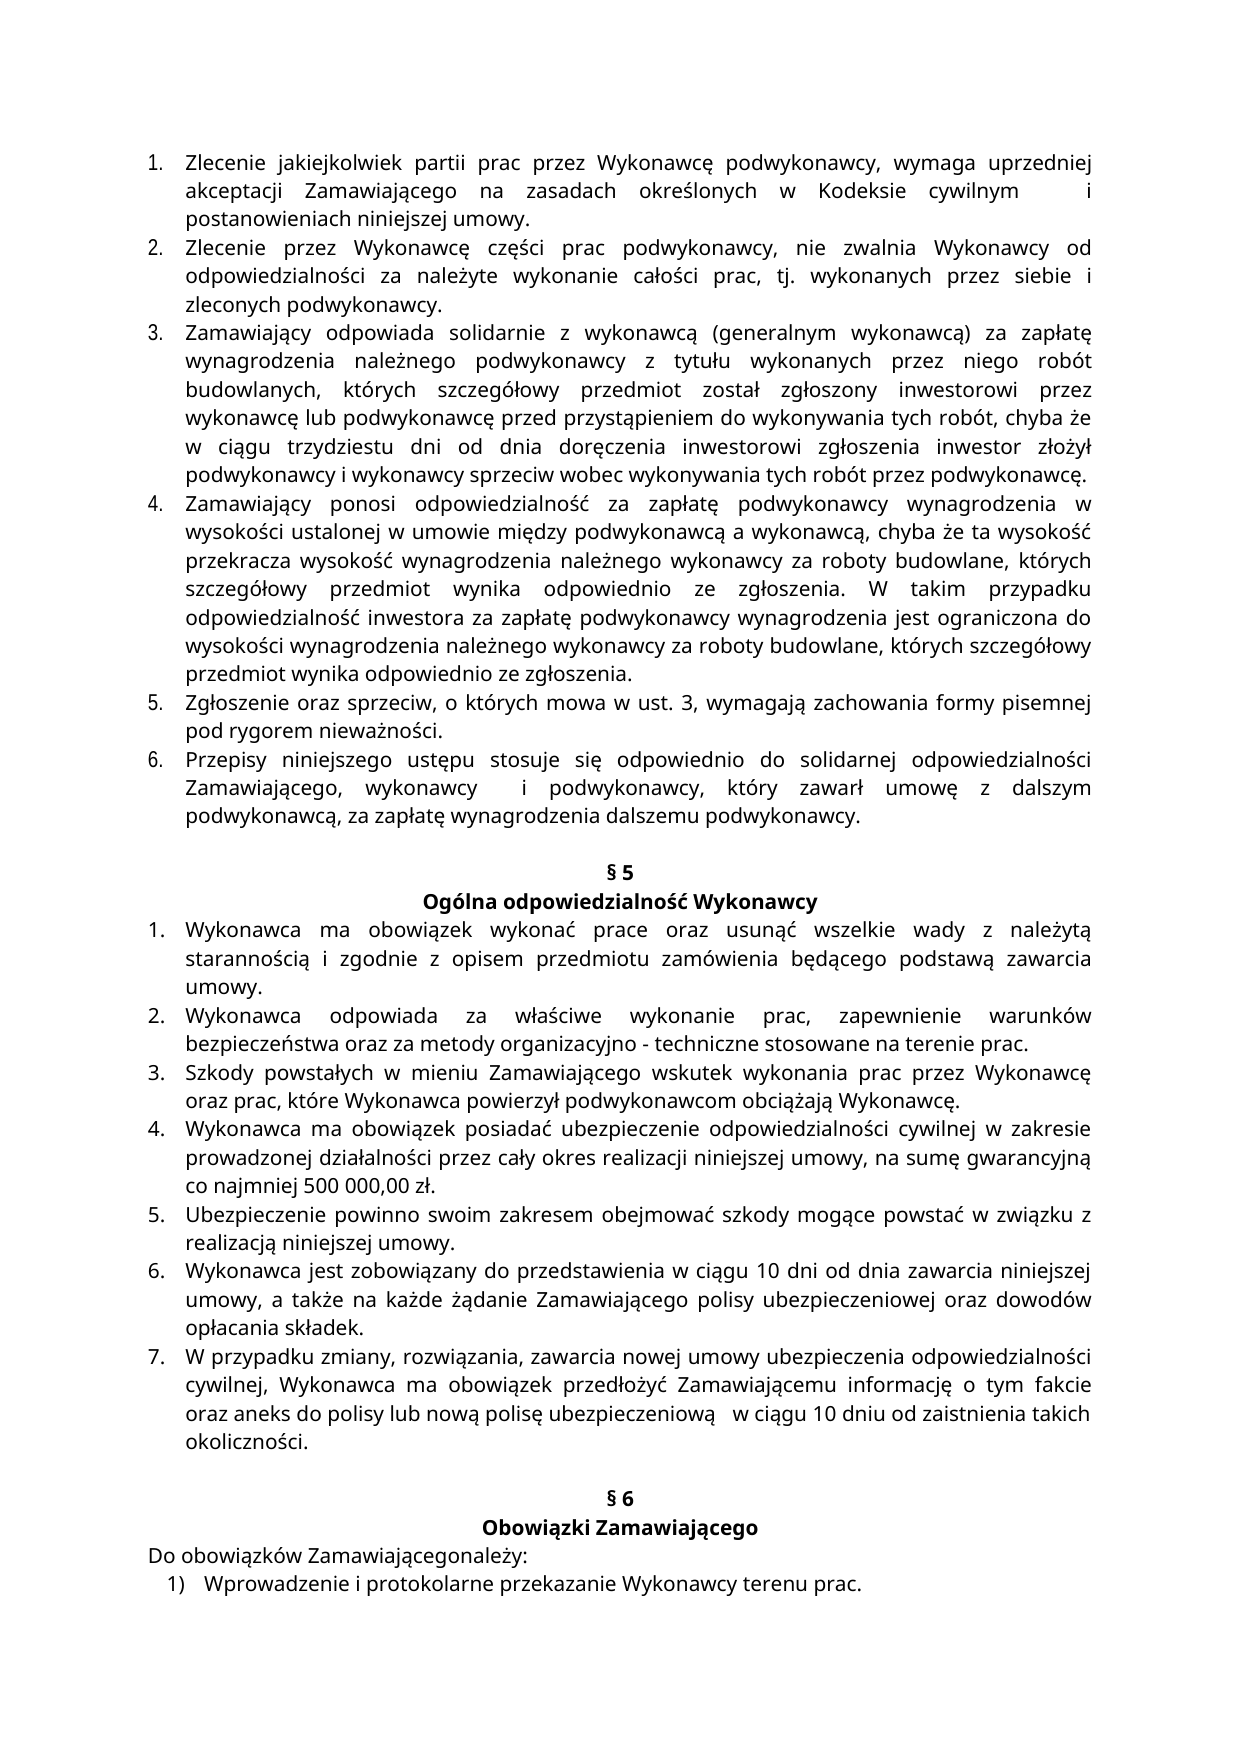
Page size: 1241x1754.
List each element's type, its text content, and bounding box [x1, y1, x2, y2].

list Zlecenie jakiejkolwiek partii prac przez Wykonawcę podwykonawcy, wymaga uprzedniej akceptacji Zamawiającego na zasadach określonych w Kodeksie cywilnym i postanowieniach niniejszej umowy. [148, 148, 1093, 233]
text § 6 [148, 1484, 1093, 1513]
list Ubezpieczenie powinno swoim zakresem obejmować szkody mogące powstać w związku z realizacją niniejszej umowy. [148, 1200, 1093, 1257]
text Do obowiązków Zamawiającegonależy: [148, 1541, 1093, 1569]
text Obowiązki Zamawiającego [148, 1513, 1093, 1541]
list Wykonawca odpowiada za właściwe wykonanie prac, zapewnienie warunków bezpieczeństwa oraz za metody organizacyjno - techniczne stosowane na terenie prac. [148, 1001, 1093, 1058]
list W przypadku zmiany, rozwiązania, zawarcia nowej umowy ubezpieczenia odpowiedzialności cywilnej, Wykonawca ma obowiązek przedłożyć Zamawiającemu informację o tym fakcie oraz aneks do polisy lub nową polisę ubezpieczeniową w ciągu 10 dniu od zaistnienia takich okoliczności. [148, 1342, 1093, 1456]
list Wprowadzenie i protokolarne przekazanie Wykonawcy terenu prac. [166, 1569, 1093, 1598]
list Zgłoszenie oraz sprzeciw, o których mowa w ust. 3, wymagają zachowania formy pisemnej pod rygorem nieważności. [148, 688, 1093, 745]
list Wykonawca ma obowiązek posiadać ubezpieczenie odpowiedzialności cywilnej w zakresie prowadzonej działalności przez cały okres realizacji niniejszej umowy, na sumę gwarancyjną co najmniej 500 000,00 zł. [148, 1114, 1093, 1200]
text Ogólna odpowiedzialność Wykonawcy [148, 887, 1093, 915]
list Zlecenie przez Wykonawcę części prac podwykonawcy, nie zwalnia Wykonawcy od odpowiedzialności za należyte wykonanie całości prac, tj. wykonanych przez siebie i zleconych podwykonawcy. [148, 233, 1093, 318]
list Przepisy niniejszego ustępu stosuje się odpowiednio do solidarnej odpowiedzialności Zamawiającego, wykonawcy i podwykonawcy, który zawarł umowę z dalszym podwykonawcą, za zapłatę wynagrodzenia dalszemu podwykonawcy. [148, 745, 1093, 830]
list Zamawiający odpowiada solidarnie z wykonawcą (generalnym wykonawcą) za zapłatę wynagrodzenia należnego podwykonawcy z tytułu wykonanych przez niego robót budowlanych, których szczegółowy przedmiot został zgłoszony inwestorowi przez wykonawcę lub podwykonawcę przed przystąpieniem do wykonywania tych robót, chyba że w ciągu trzydziestu dni od dnia doręczenia inwestorowi zgłoszenia inwestor złożył podwykonawcy i wykonawcy sprzeciw wobec wykonywania tych robót przez podwykonawcę. [148, 318, 1093, 489]
text § 5 [148, 858, 1093, 887]
list Szkody powstałych w mieniu Zamawiającego wskutek wykonania prac przez Wykonawcę oraz prac, które Wykonawca powierzył podwykonawcom obciążają Wykonawcę. [148, 1058, 1093, 1114]
list Wykonawca jest zobowiązany do przedstawienia w ciągu 10 dni od dnia zawarcia niniejszej umowy, a także na każde żądanie Zamawiającego polisy ubezpieczeniowej oraz dowodów opłacania składek. [148, 1257, 1093, 1342]
list Zamawiający ponosi odpowiedzialność za zapłatę podwykonawcy wynagrodzenia w wysokości ustalonej w umowie między podwykonawcą a wykonawcą, chyba że ta wysokość przekracza wysokość wynagrodzenia należnego wykonawcy za roboty budowlane, których szczegółowy przedmiot wynika odpowiednio ze zgłoszenia. W takim przypadku odpowiedzialność inwestora za zapłatę podwykonawcy wynagrodzenia jest ograniczona do wysokości wynagrodzenia należnego wykonawcy za roboty budowlane, których szczegółowy przedmiot wynika odpowiednio ze zgłoszenia. [148, 489, 1093, 688]
list Wykonawca ma obowiązek wykonać prace oraz usunąć wszelkie wady z należytą starannością i zgodnie z opisem przedmiotu zamówienia będącego podstawą zawarcia umowy. [148, 915, 1093, 1001]
